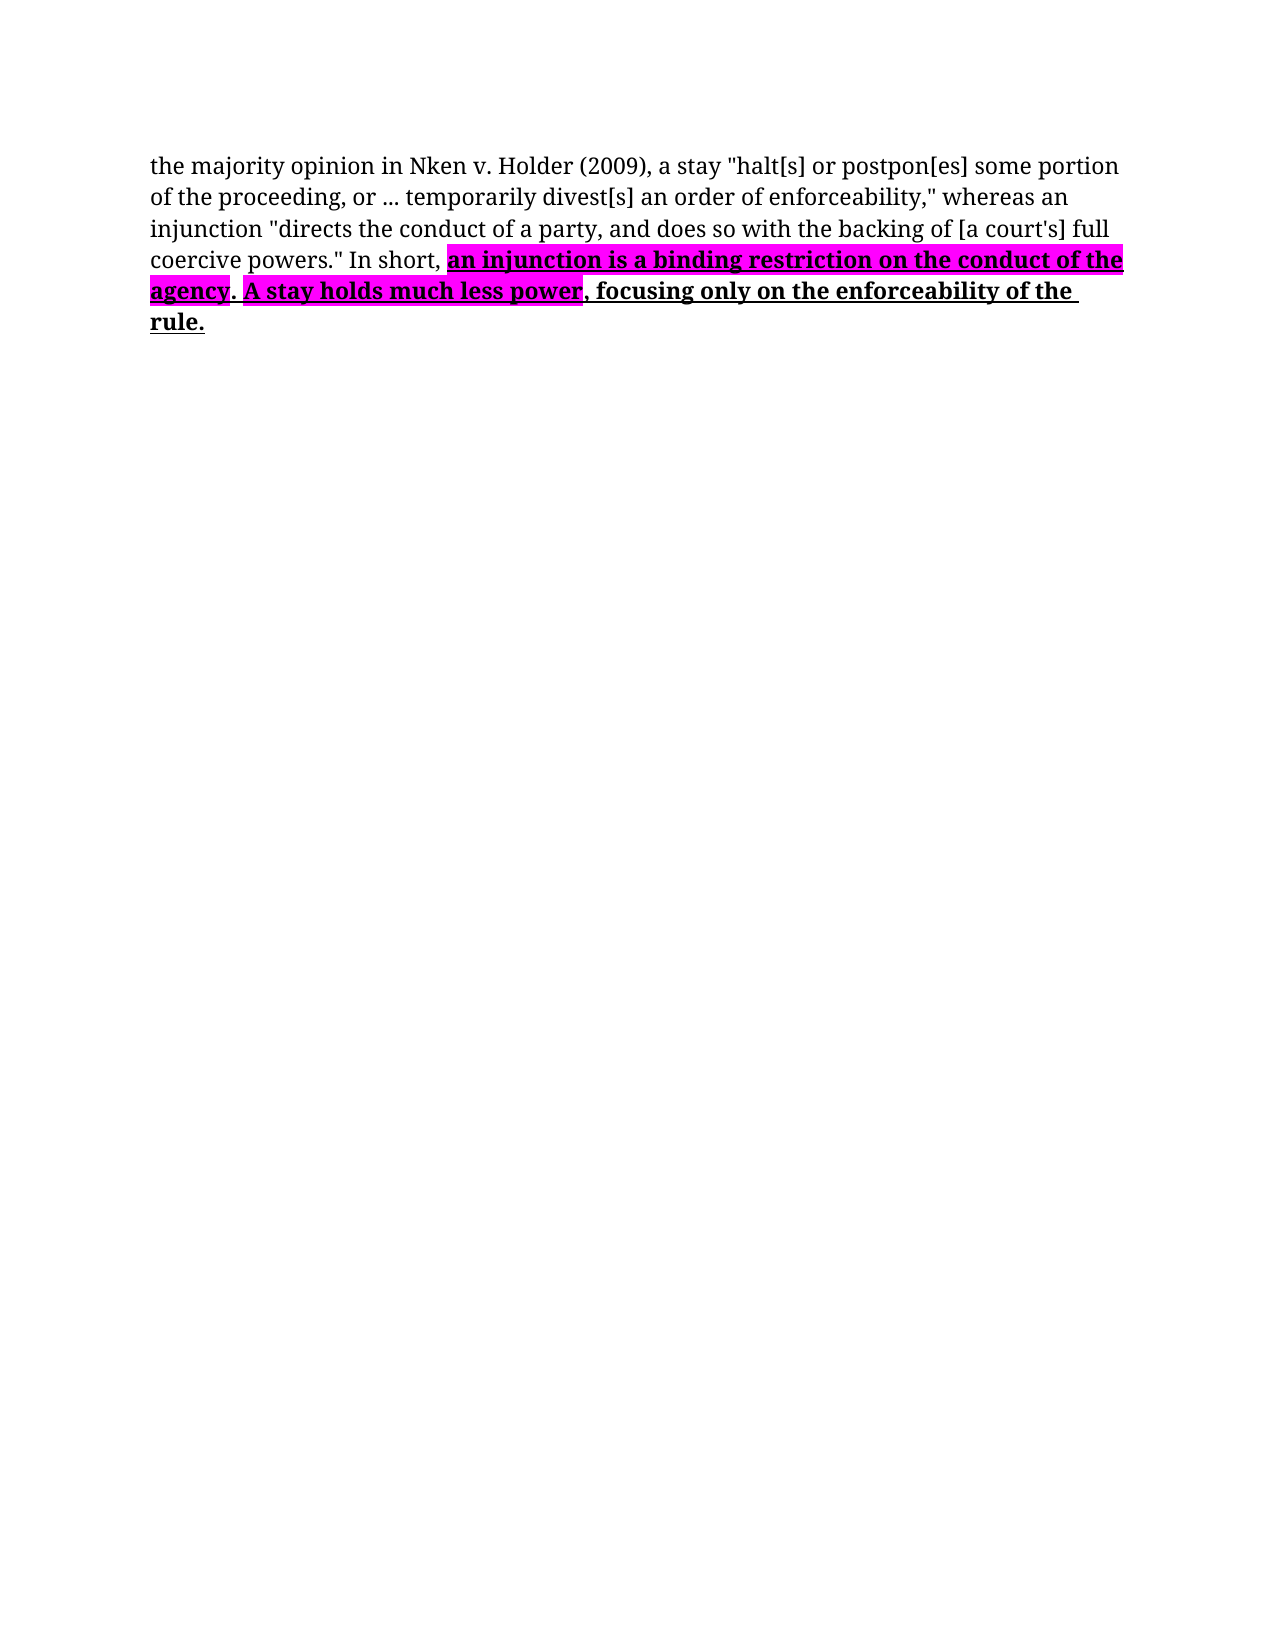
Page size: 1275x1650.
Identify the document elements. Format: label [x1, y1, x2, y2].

text [150, 150, 1125, 337]
